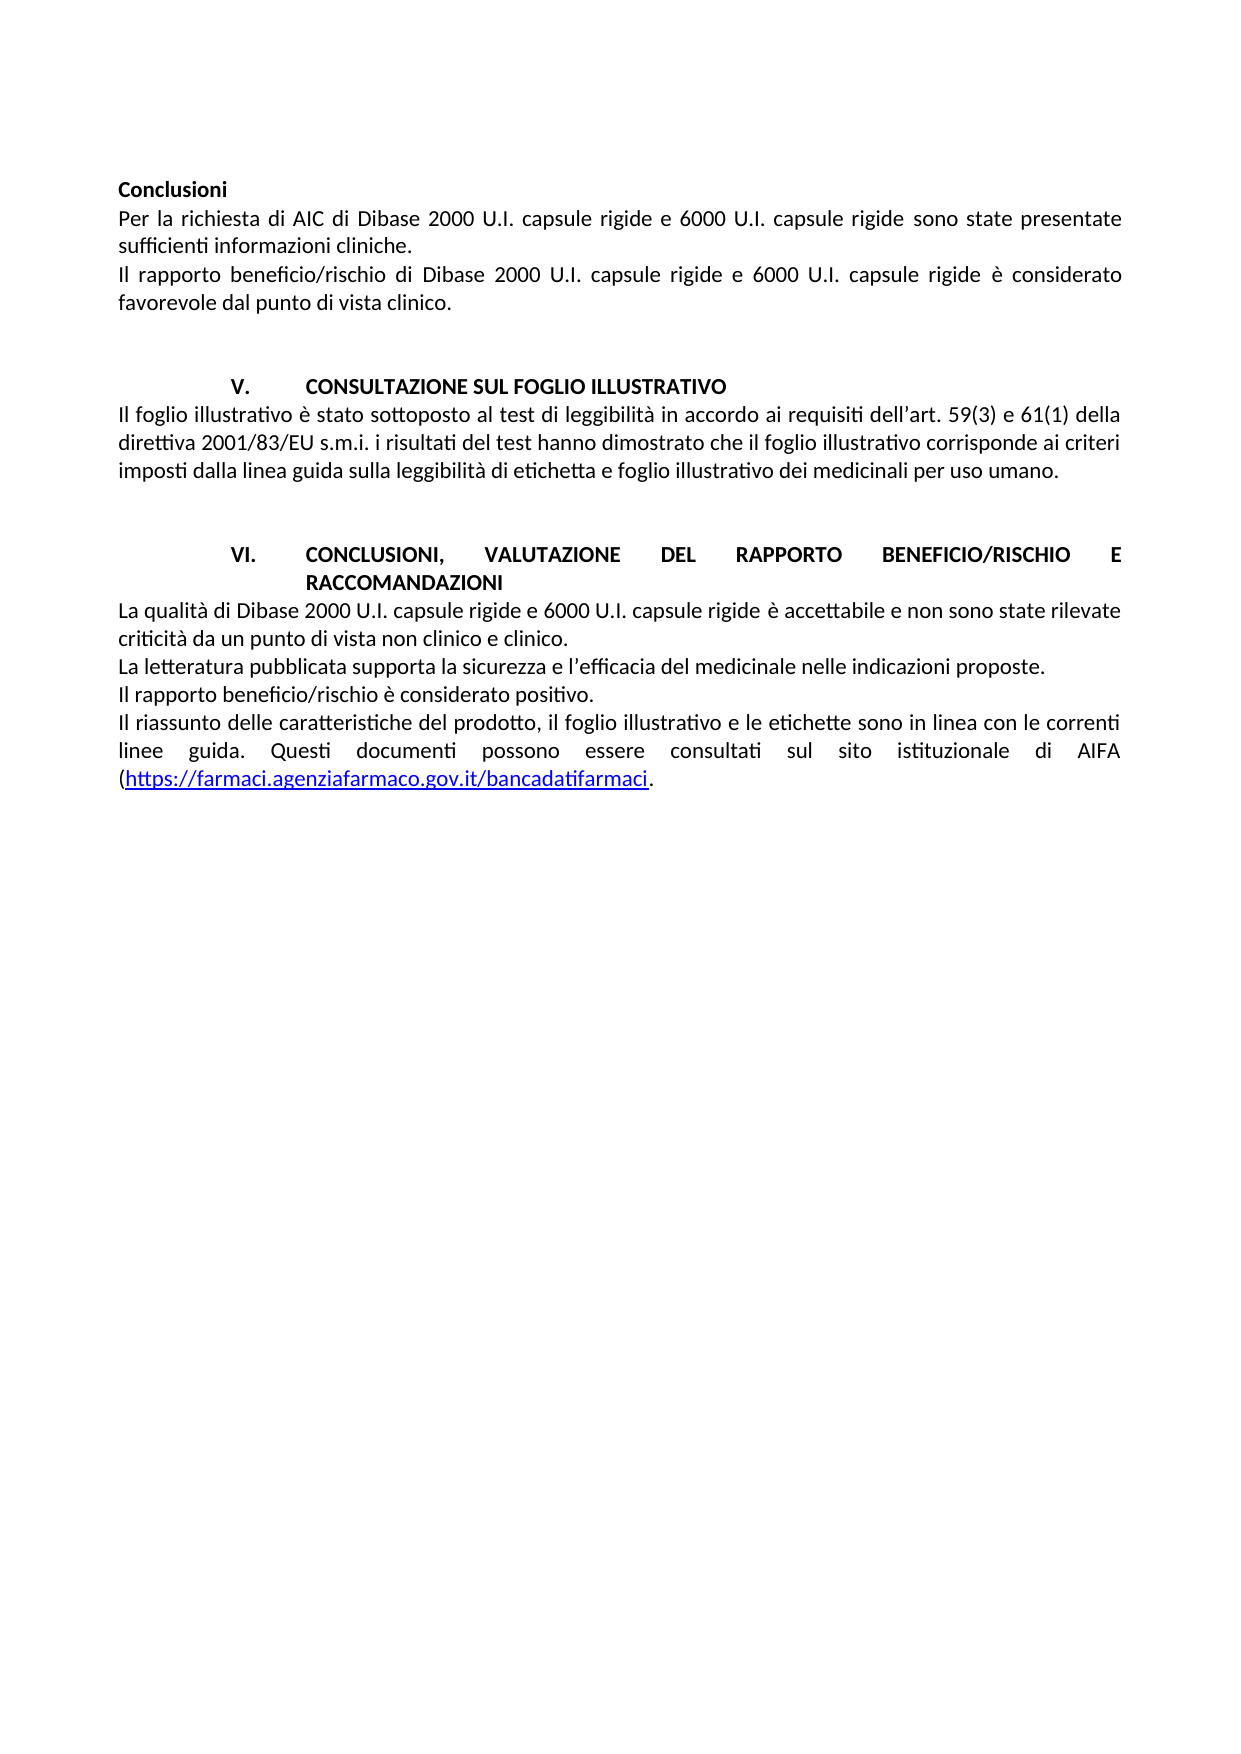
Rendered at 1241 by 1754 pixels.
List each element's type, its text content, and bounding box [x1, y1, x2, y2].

list Per la richiesta di AIC di Dibase 2000 U.I. capsule rigide e 6000 U.I. capsule rigide sono state presentate sufficienti informazioni cliniche. [118, 204, 1122, 260]
list Conclusioni [118, 176, 1122, 204]
text Il foglio illustrativo è stato sottoposto al test di leggibilità in accordo ai requisiti dell’art. 59(3) e 61(1) della direttiva 2001/83/EU s.m.i. i risultati del test hanno dimostrato che il foglio illustrativo corrisponde ai criteri imposti dalla linea guida sulla leggibilità di etichetta e foglio illustrativo dei medicinali per uso umano. [118, 400, 1122, 484]
list Il rapporto beneficio/rischio di Dibase 2000 U.I. capsule rigide e 6000 U.I. capsule rigide è considerato favorevole dal punto di vista clinico. [118, 260, 1122, 316]
text Il rapporto beneficio/rischio è considerato positivo. [118, 680, 1122, 708]
text La letteratura pubblicata supporta la sicurezza e l’efficacia del medicinale nelle indicazioni proposte. [118, 652, 1122, 680]
text Il riassunto delle caratteristiche del prodotto, il foglio illustrativo e le etichette sono in linea con le correnti linee guida. Questi documenti possono essere consultati sul sito istituzionale di AIFA (https://farmaci.agenziafarmaco.gov.it/bancadatifarmaci. [118, 708, 1122, 792]
list CONCLUSIONI, VALUTAZIONE DEL RAPPORTO BENEFICIO/RISCHIO E RACCOMANDAZIONI [231, 540, 1122, 596]
text La qualità di Dibase 2000 U.I. capsule rigide e 6000 U.I. capsule rigide è accettabile e non sono state rilevate criticità da un punto di vista non clinico e clinico. [118, 596, 1122, 652]
list CONSULTAZIONE SUL FOGLIO ILLUSTRATIVO [231, 372, 1122, 400]
